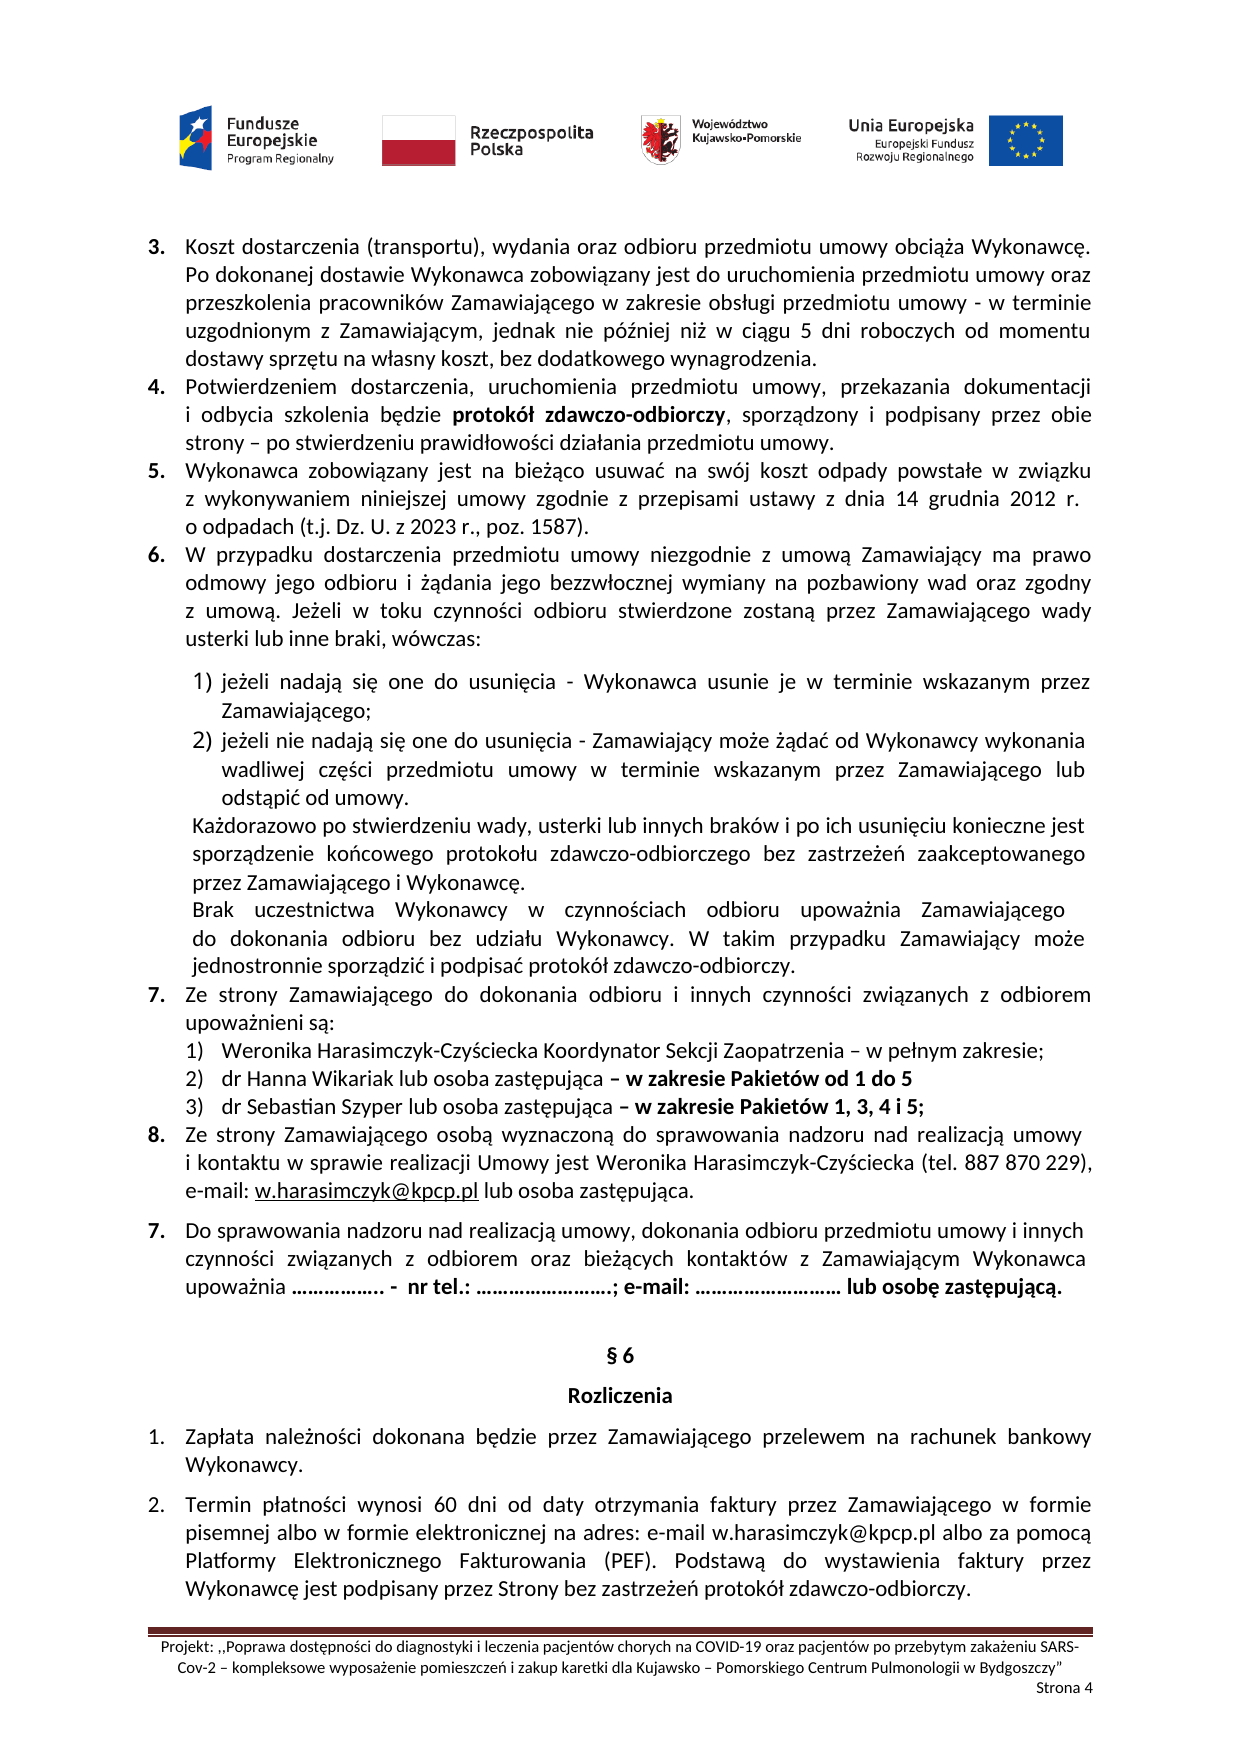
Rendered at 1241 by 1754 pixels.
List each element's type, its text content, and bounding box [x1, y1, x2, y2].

list W przypadku dostarczenia przedmiotu umowy niezgodnie z umową Zamawiający ma prawo odmowy jego odbioru i żądania jego bezzwłocznej wymiany na pozbawiony wad oraz zgodny z umową. Jeżeli w toku czynności odbioru stwierdzone zostaną przez Zamawiającego wady usterki lub inne braki, wówczas: [148, 540, 1093, 652]
text Brak uczestnictwa Wykonawcy w czynnościach odbioru upoważnia Zamawiającego do dokonania odbioru bez udziału Wykonawcy. W takim przypadku Zamawiający może jednostronnie sporządzić i podpisać protokół zdawczo-odbiorczy. [192, 896, 1086, 980]
list 3) dr Sebastian Szyper lub osoba zastępująca – w zakresie Pakietów 1, 3, 4 i 5; [185, 1092, 1093, 1120]
text Każdorazowo po stwierdzeniu wady, usterki lub innych braków i po ich usunięciu konieczne jest sporządzenie końcowego protokołu zdawczo-odbiorczego bez zastrzeżeń zaakceptowanego przez Zamawiającego i Wykonawcę. [192, 812, 1086, 896]
list 1) Weronika Harasimczyk-Czyściecka Koordynator Sekcji Zaopatrzenia – w pełnym zakresie; [185, 1036, 1093, 1064]
text Rozliczenia [148, 1381, 1093, 1409]
list Ze strony Zamawiającego do dokonania odbioru i innych czynności związanych z odbiorem upoważnieni są: [148, 980, 1093, 1036]
list jeżeli nie nadają się one do usunięcia - Zamawiający może żądać od Wykonawcy wykonania wadliwej części przedmiotu umowy w terminie wskazanym przez Zamawiającego lub odstąpić od umowy. [192, 724, 1086, 812]
list Zapłata należności dokonana będzie przez Zamawiającego przelewem na rachunek bankowy Wykonawcy. [148, 1422, 1093, 1478]
list Koszt dostarczenia (transportu), wydania oraz odbioru przedmiotu umowy obciąża Wykonawcę. Po dokonanej dostawie Wykonawca zobowiązany jest do uruchomienia przedmiotu umowy oraz przeszkolenia pracowników Zamawiającego w zakresie obsługi przedmiotu umowy - w terminie uzgodnionym z Zamawiającym, jednak nie później niż w ciągu 5 dni roboczych od momentu dostawy sprzętu na własny koszt, bez dodatkowego wynagrodzenia. [148, 232, 1093, 372]
list 2) dr Hanna Wikariak lub osoba zastępująca – w zakresie Pakietów od 1 do 5 [185, 1064, 1093, 1092]
list Potwierdzeniem dostarczenia, uruchomienia przedmiotu umowy, przekazania dokumentacji i odbycia szkolenia będzie protokół zdawczo-odbiorczy, sporządzony i podpisany przez obie strony – po stwierdzeniu prawidłowości działania przedmiotu umowy. [148, 372, 1093, 456]
text § 6 [148, 1341, 1093, 1369]
list jeżeli nadają się one do usunięcia - Wykonawca usunie je w terminie wskazanym przez Zamawiającego; [192, 665, 1093, 724]
list Ze strony Zamawiającego osobą wyznaczoną do sprawowania nadzoru nad realizacją umowy i kontaktu w sprawie realizacji Umowy jest Weronika Harasimczyk-Czyściecka (tel. 887 870 229), e-mail: w.harasimczyk@kpcp.pl lub osoba zastępująca. [148, 1120, 1093, 1204]
list Termin płatności wynosi 60 dni od daty otrzymania faktury przez Zamawiającego w formie pisemnej albo w formie elektronicznej na adres: e-mail w.harasimczyk@kpcp.pl albo za pomocą Platformy Elektronicznego Fakturowania (PEF). Podstawą do wystawienia faktury przez Wykonawcę jest podpisany przez Strony bez zastrzeżeń protokół zdawczo-odbiorczy. [148, 1491, 1093, 1603]
list Wykonawca zobowiązany jest na bieżąco usuwać na swój koszt odpady powstałe w związku z wykonywaniem niniejszej umowy zgodnie z przepisami ustawy z dnia 14 grudnia 2012 r. o odpadach (t.j. Dz. U. z 2023 r., poz. 1587). [148, 456, 1093, 540]
list Do sprawowania nadzoru nad realizacją umowy, dokonania odbioru przedmiotu umowy i innych czynności związanych z odbiorem oraz bieżących kontaktów z Zamawiającym Wykonawca upoważnia …………….. - nr tel.: …………………….; e-mail: ……………………… lub osobę zastępującą. [148, 1216, 1086, 1300]
